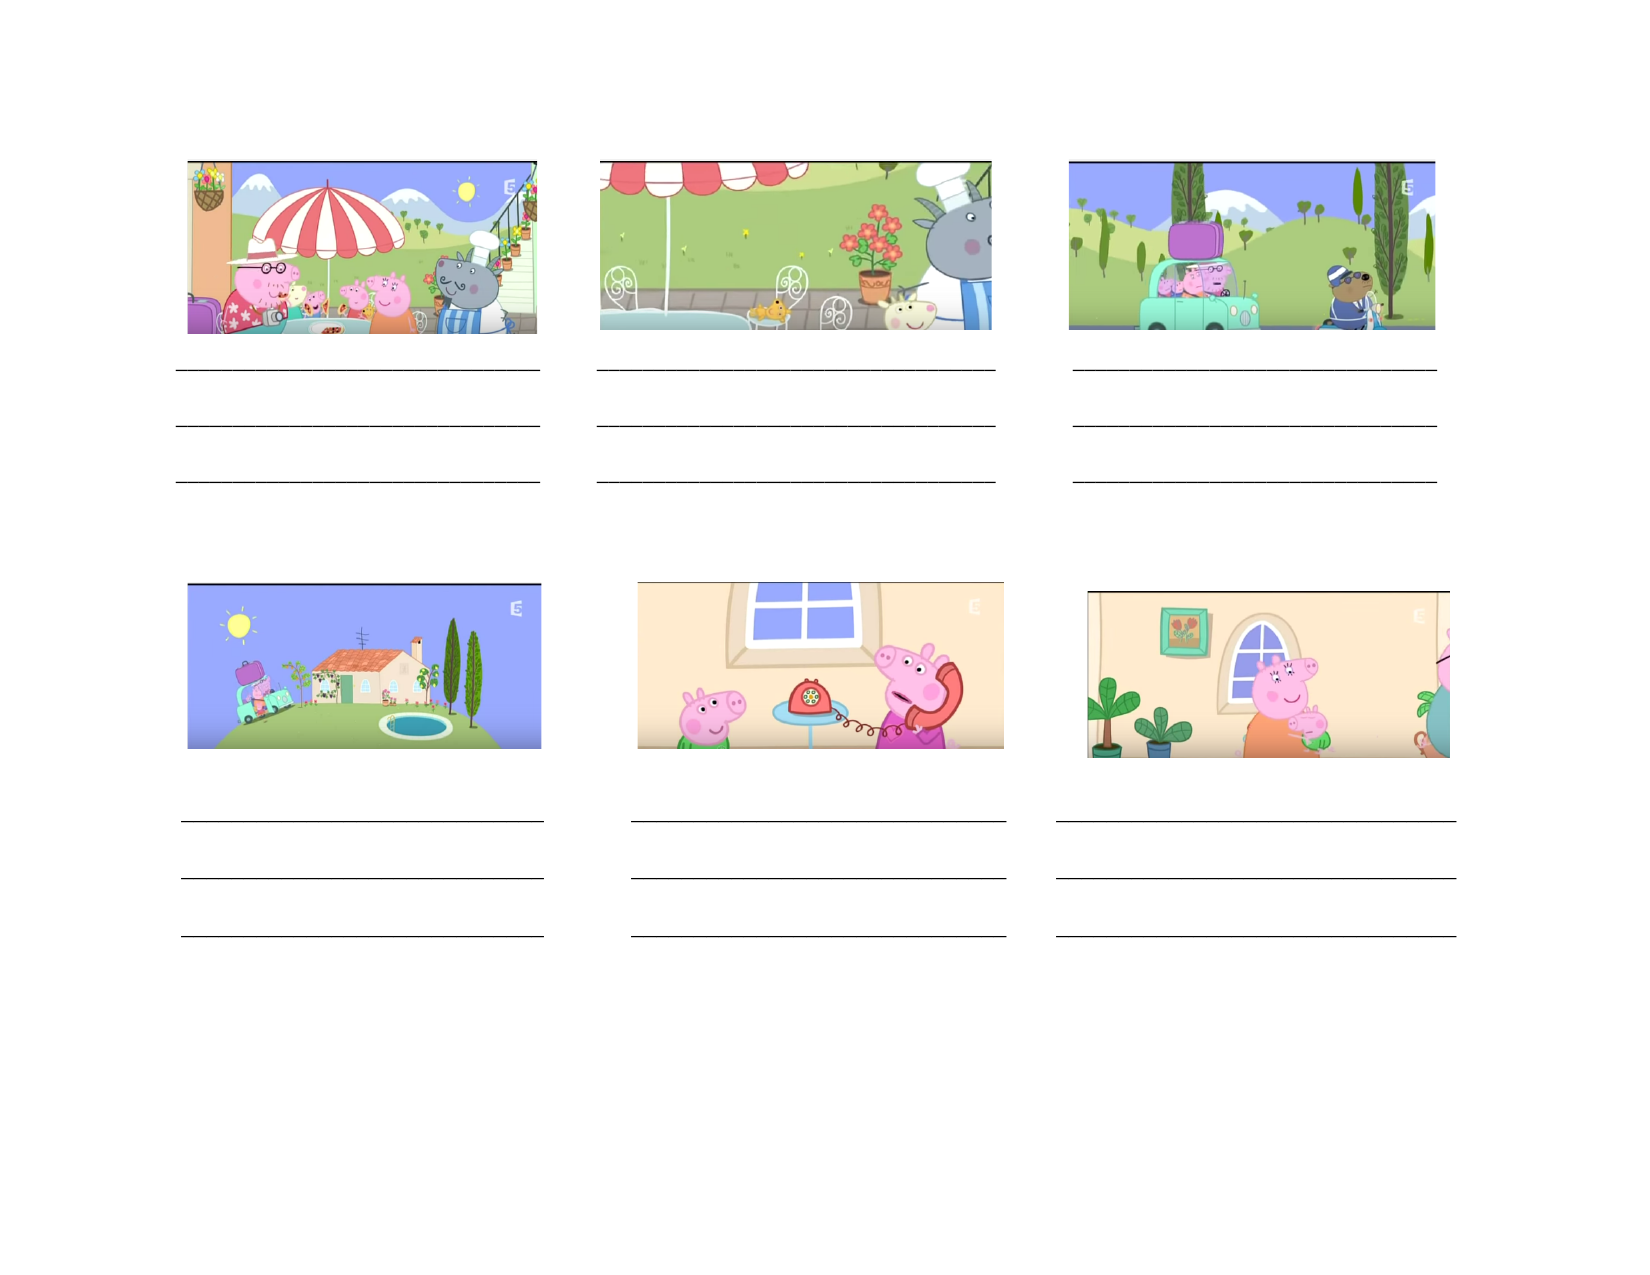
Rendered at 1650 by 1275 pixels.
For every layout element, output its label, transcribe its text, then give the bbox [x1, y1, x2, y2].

text _____________________________ ______________________________ ________________________________ [150, 853, 1500, 882]
picture [1068, 159, 1436, 330]
text ________________________________ ___________________________________ ________________________________ [150, 402, 1500, 430]
picture [1087, 591, 1450, 758]
picture [637, 582, 1004, 749]
picture [187, 159, 538, 334]
text _____________________________ ______________________________ ________________________________ [150, 911, 1500, 940]
text ________________________________ ___________________________________ ________________________________ [150, 458, 1500, 486]
picture [187, 582, 542, 749]
text ________________________________ ___________________________________ ________________________________ [150, 346, 1500, 374]
picture [600, 159, 992, 330]
text _____________________________ ______________________________ ________________________________ [150, 796, 1500, 825]
